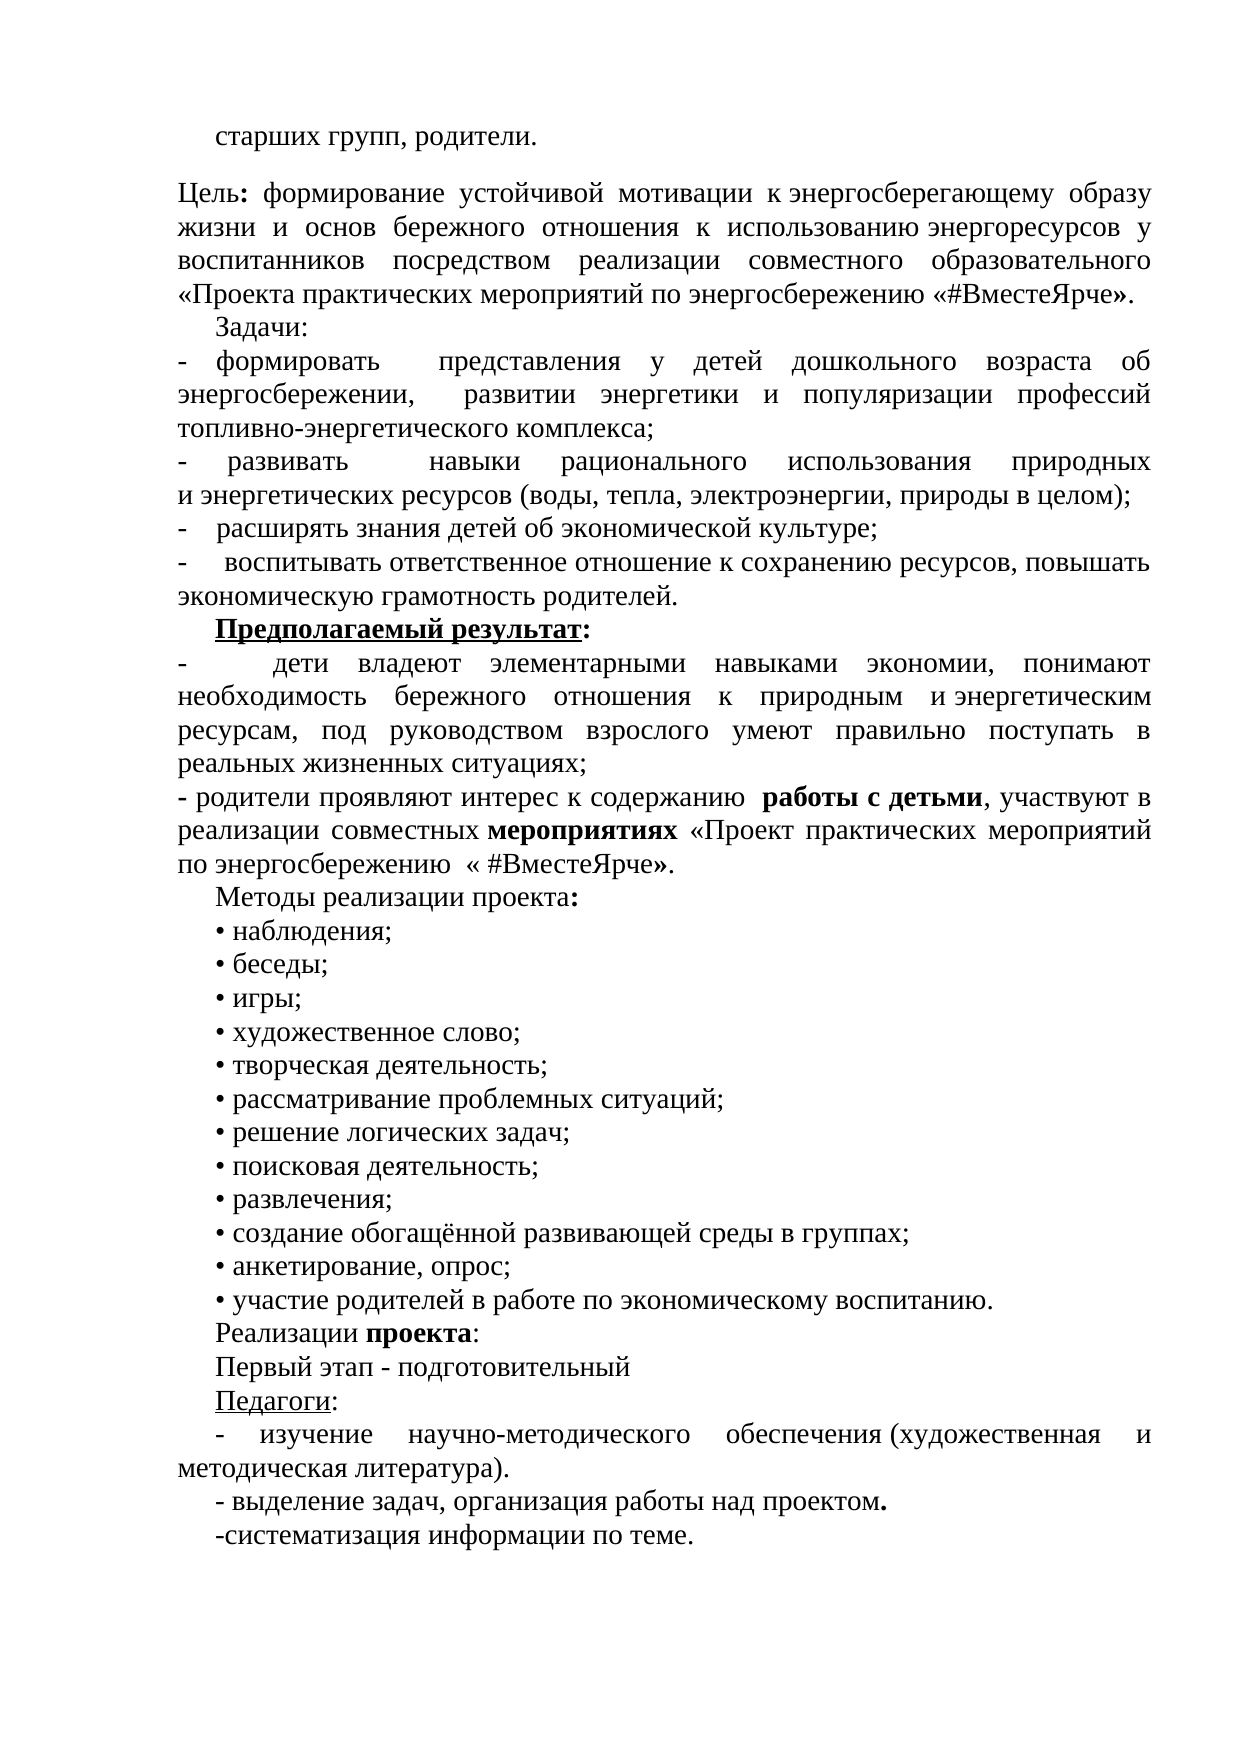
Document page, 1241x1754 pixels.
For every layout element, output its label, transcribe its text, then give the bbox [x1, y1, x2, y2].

text • решение логических задач; [177, 1114, 1152, 1148]
subtitle - родители проявляют интерес к содержанию работы с детьми, участвуют в реализации совместных мероприятиях «Проект практических мероприятий по энергосбережению « #ВместеЯрче». [177, 779, 1152, 879]
text • наблюдения; [177, 913, 1152, 947]
text - изучение научно-методического обеспечения (художественная и методическая литература). [177, 1416, 1152, 1483]
text - воспитывать ответственное отношение к сохранению ресурсов, повышать экономическую грамотность родителей. [177, 544, 1152, 611]
text - формировать представления у детей дошкольного возраста об энергосбережении, развитии энергетики и популяризации профессий топливно-энергетического комплекса; [177, 343, 1152, 443]
text -систематизация информации по теме. [177, 1517, 1152, 1550]
text Задачи: [177, 309, 1152, 343]
text Цель: формирование устойчивой мотивации к энергосберегающему образу жизни и основ бережного отношения к использованию энергоресурсов у воспитанников посредством реализации совместного образовательного «Проекта практических мероприятий по энергосбережению «#ВместеЯрче». [177, 175, 1152, 309]
text • развлечения; [177, 1181, 1152, 1215]
text • создание обогащённой развивающей среды в группах; [177, 1215, 1152, 1248]
text - выделение задач, организация работы над проектом. [177, 1483, 1152, 1517]
text Первый этап - подготовительный [177, 1349, 1152, 1383]
text • участие родителей в работе по экономическому воспитанию. [177, 1282, 1152, 1316]
text - развивать навыки рационального использования природных и энергетических ресурсов (воды, тепла, электроэнергии, природы в целом); [177, 443, 1152, 511]
text • поисковая деятельность; [177, 1148, 1152, 1181]
text • творческая деятельность; [177, 1047, 1152, 1081]
text • анкетирование, опрос; [177, 1248, 1152, 1282]
text - расширять знания детей об экономической культуре; [177, 511, 1152, 544]
text • рассматривание проблемных ситуаций; [177, 1081, 1152, 1114]
text • игры; [177, 980, 1152, 1014]
text Педагоги: [177, 1383, 1152, 1416]
text • беседы; [177, 947, 1152, 980]
text Реализации проекта: [177, 1316, 1152, 1349]
text • художественное слово; [177, 1014, 1152, 1047]
text старших групп, родители. [177, 118, 1152, 152]
text - дети владеют элементарными навыками экономии, понимают необходимость бережного отношения к природным и энергетическим ресурсам, под руководством взрослого умеют правильно поступать в реальных жизненных ситуациях; [177, 645, 1152, 779]
text Предполагаемый результат: [177, 611, 1152, 645]
text Методы реализации проекта: [177, 879, 1152, 913]
